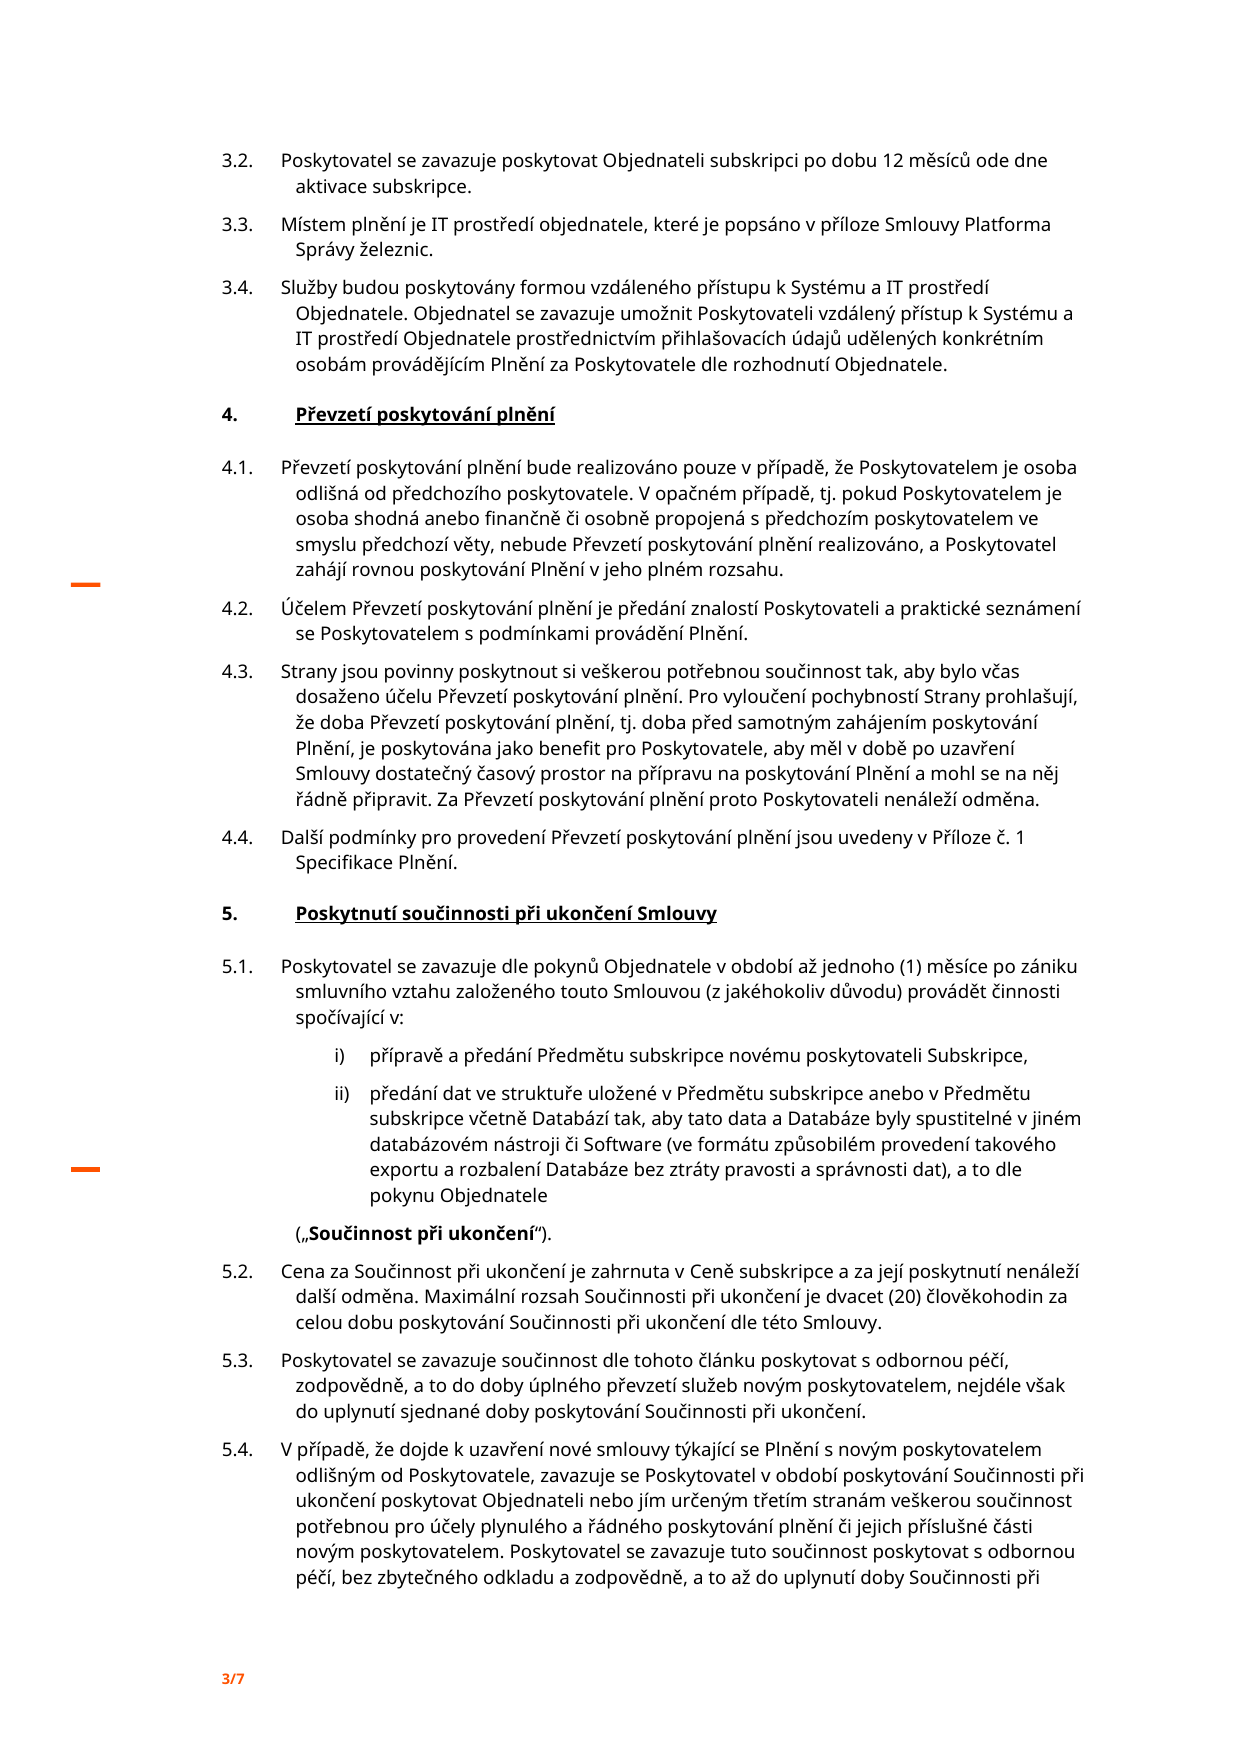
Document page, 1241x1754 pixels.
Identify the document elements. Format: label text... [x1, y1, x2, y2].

text přípravě a předání Předmětu subskripce novému poskytovateli Subskripce, [334, 1042, 1093, 1068]
subtitle Poskytnutí součinnosti při ukončení Smlouvy [222, 900, 1093, 926]
list Cena za Součinnost při ukončení je zahrnuta v Ceně subskripce a za její poskytnutí nenáleží další odměna. Maximální rozsah Součinnosti při ukončení je dvacet (20) člověkohodin za celou dobu poskytování Součinnosti při ukončení dle této Smlouvy. [222, 1258, 1093, 1335]
list Převzetí poskytování plnění bude realizováno pouze v případě, že Poskytovatelem je osoba odlišná od předchozího poskytovatele. V opačném případě, tj. pokud Poskytovatelem je osoba shodná anebo finančně či osobně propojená s předchozím poskytovatelem ve smyslu předchozí věty, nebude Převzetí poskytování plnění realizováno, a Poskytovatel zahájí rovnou poskytování Plnění v jeho plném rozsahu. [222, 455, 1093, 582]
list Účelem Převzetí poskytování plnění je předání znalostí Poskytovateli a praktické seznámení se Poskytovatelem s podmínkami provádění Plnění. [222, 595, 1093, 646]
list Strany jsou povinny poskytnout si veškerou potřebnou součinnost tak, aby bylo včas dosaženo účelu Převzetí poskytování plnění. Pro vyloučení pochybností Strany prohlašují, že doba Převzetí poskytování plnění, tj. doba před samotným zahájením poskytování Plnění, je poskytována jako benefit pro Poskytovatele, aby měl v době po uzavření Smlouvy dostatečný časový prostor na přípravu na poskytování Plnění a mohl se na něj řádně připravit. Za Převzetí poskytování plnění proto Poskytovateli nenáleží odměna. [222, 658, 1093, 811]
list Poskytovatel se zavazuje dle pokynů Objednatele v období až jednoho (1) měsíce po zániku smluvního vztahu založeného touto Smlouvou (z jakéhokoliv důvodu) provádět činnosti spočívající v: [222, 953, 1093, 1029]
list Služby budou poskytovány formou vzdáleného přístupu k Systému a IT prostředí Objednatele. Objednatel se zavazuje umožnit Poskytovateli vzdálený přístup k Systému a IT prostředí Objednatele prostřednictvím přihlašovacích údajů udělených konkrétním osobám provádějícím Plnění za Poskytovatele dle rozhodnutí Objednatele. [222, 274, 1093, 377]
list („Součinnost při ukončení“). [222, 1220, 1093, 1246]
subtitle Převzetí poskytování plnění [222, 402, 1093, 427]
text předání dat ve struktuře uložené v Předmětu subskripce anebo v Předmětu subskripce včetně Databází tak, aby tato data a Databáze byly spustitelné v jiném databázovém nástroji či Software (ve formátu způsobilém provedení takového exportu a rozbalení Databáze bez ztráty pravosti a správnosti dat), a to dle pokynu Objednatele [334, 1080, 1093, 1208]
list Místem plnění je IT prostředí objednatele, které je popsáno v příloze Smlouvy Platforma Správy železnic. [222, 211, 1093, 262]
list Poskytovatel se zavazuje poskytovat Objednateli subskripci po dobu 12 měsíců ode dne aktivace subskripce. [222, 147, 1093, 198]
list Poskytovatel se zavazuje součinnost dle tohoto článku poskytovat s odbornou péčí, zodpovědně, a to do doby úplného převzetí služeb novým poskytovatelem, nejdéle však do uplynutí sjednané doby poskytování Součinnosti při ukončení. [222, 1347, 1093, 1424]
list Další podmínky pro provedení Převzetí poskytování plnění jsou uvedeny v Příloze č. 1 Specifikace Plnění. [222, 824, 1093, 875]
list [222, 1436, 1093, 1589]
